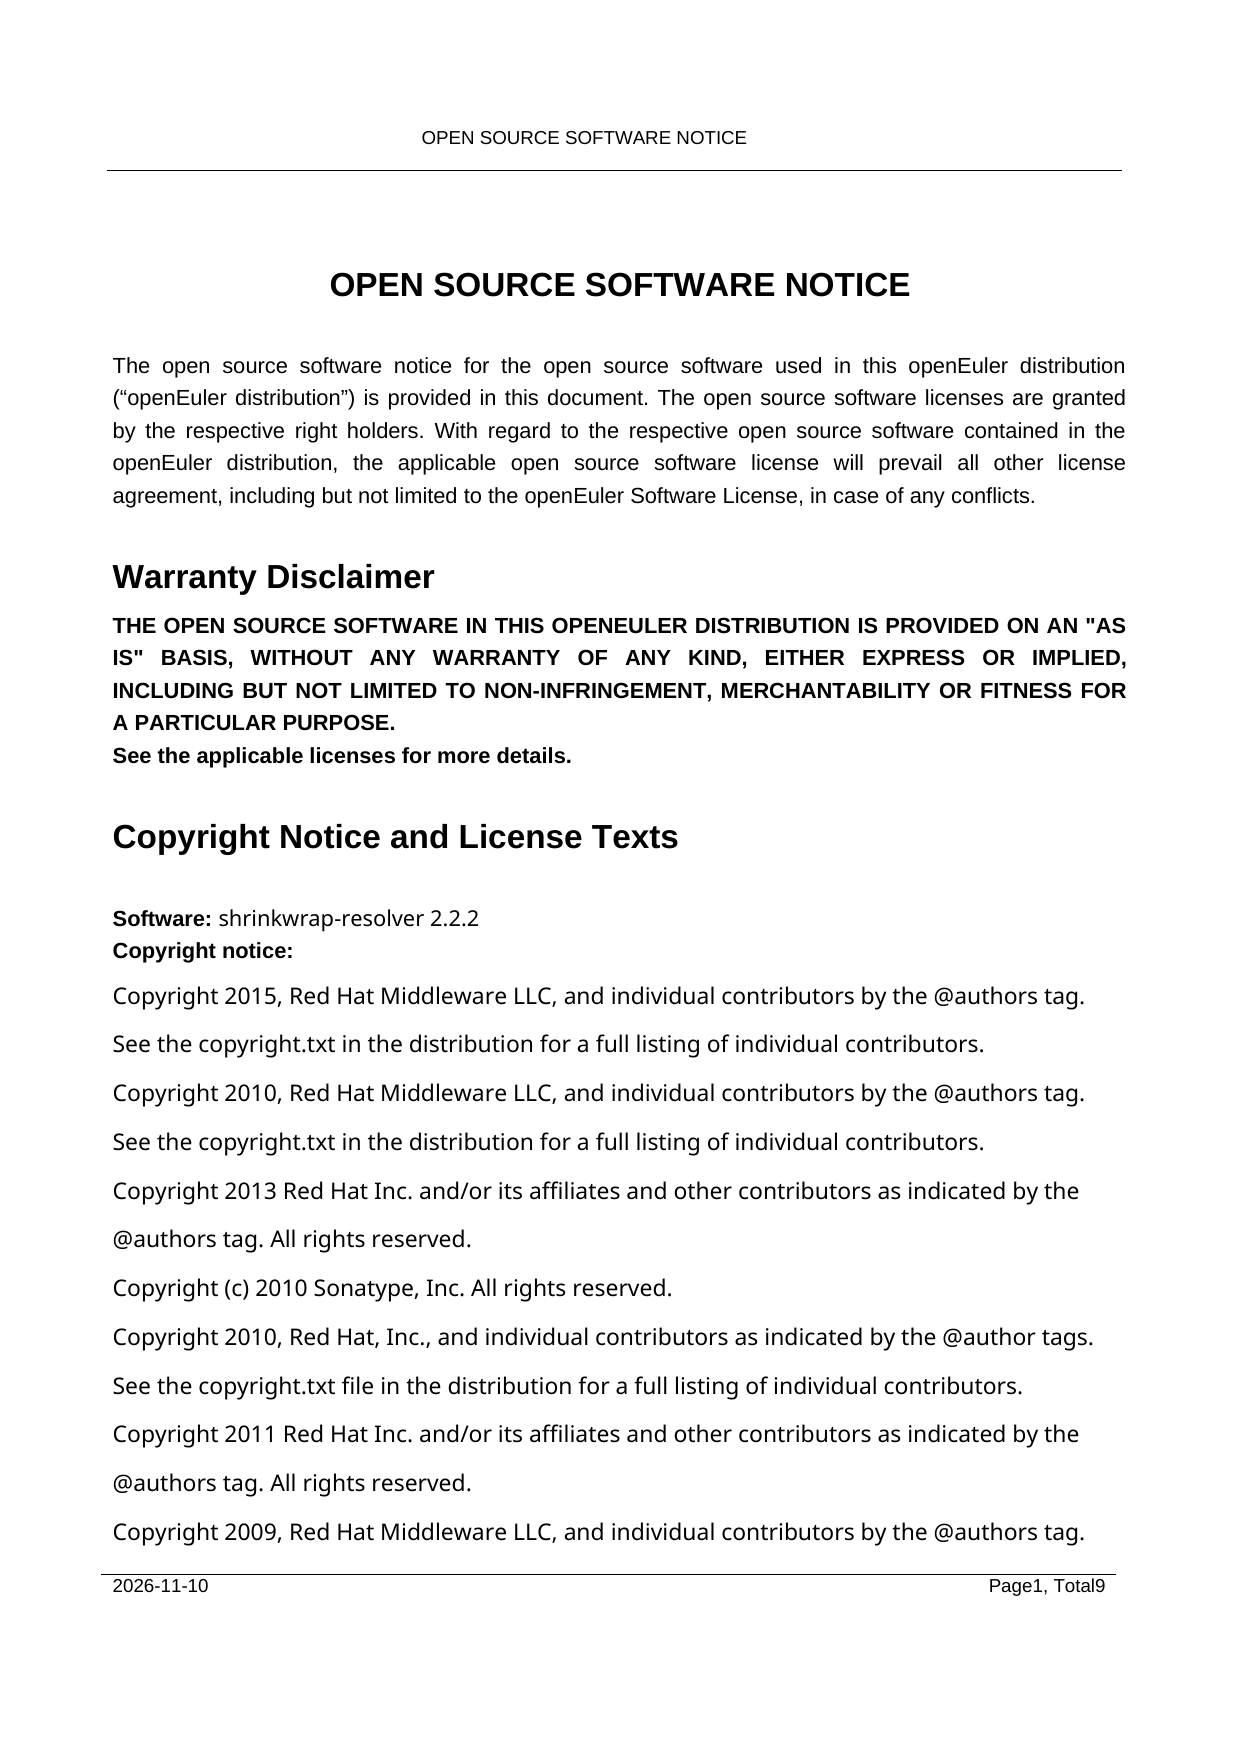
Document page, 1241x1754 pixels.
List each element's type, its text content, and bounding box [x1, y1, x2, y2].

text Copyright notice: [112, 934, 1128, 966]
text Copyright Notice and License Texts [112, 804, 1128, 869]
text Software: shrinkwrap-resolver 2.2.2 [112, 901, 1128, 934]
text Warranty Disclaimer [112, 544, 1128, 609]
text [112, 979, 1128, 1548]
text THE OPEN SOURCE SOFTWARE IN THIS OPENEULER DISTRIBUTION IS PROVIDED ON AN "AS IS" BASIS, WITHOUT ANY WARRANTY OF ANY KIND, EITHER EXPRESS OR IMPLIED, INCLUDING BUT NOT LIMITED TO NON-INFRINGEMENT, MERCHANTABILITY OR FITNESS FOR A PARTICULAR PURPOSE. See the applicable licenses for more details. [112, 609, 1128, 771]
text The open source software notice for the open source software used in this openEuler distribution (“openEuler distribution”) is provided in this document. The open source software licenses are granted by the respective right holders. With regard to the respective open source software contained in the openEuler distribution, the applicable open source software license will prevail all other license agreement, including but not limited to the openEuler Software License, in case of any conflicts. [112, 349, 1128, 511]
text OPEN SOURCE SOFTWARE NOTICE [112, 251, 1128, 316]
